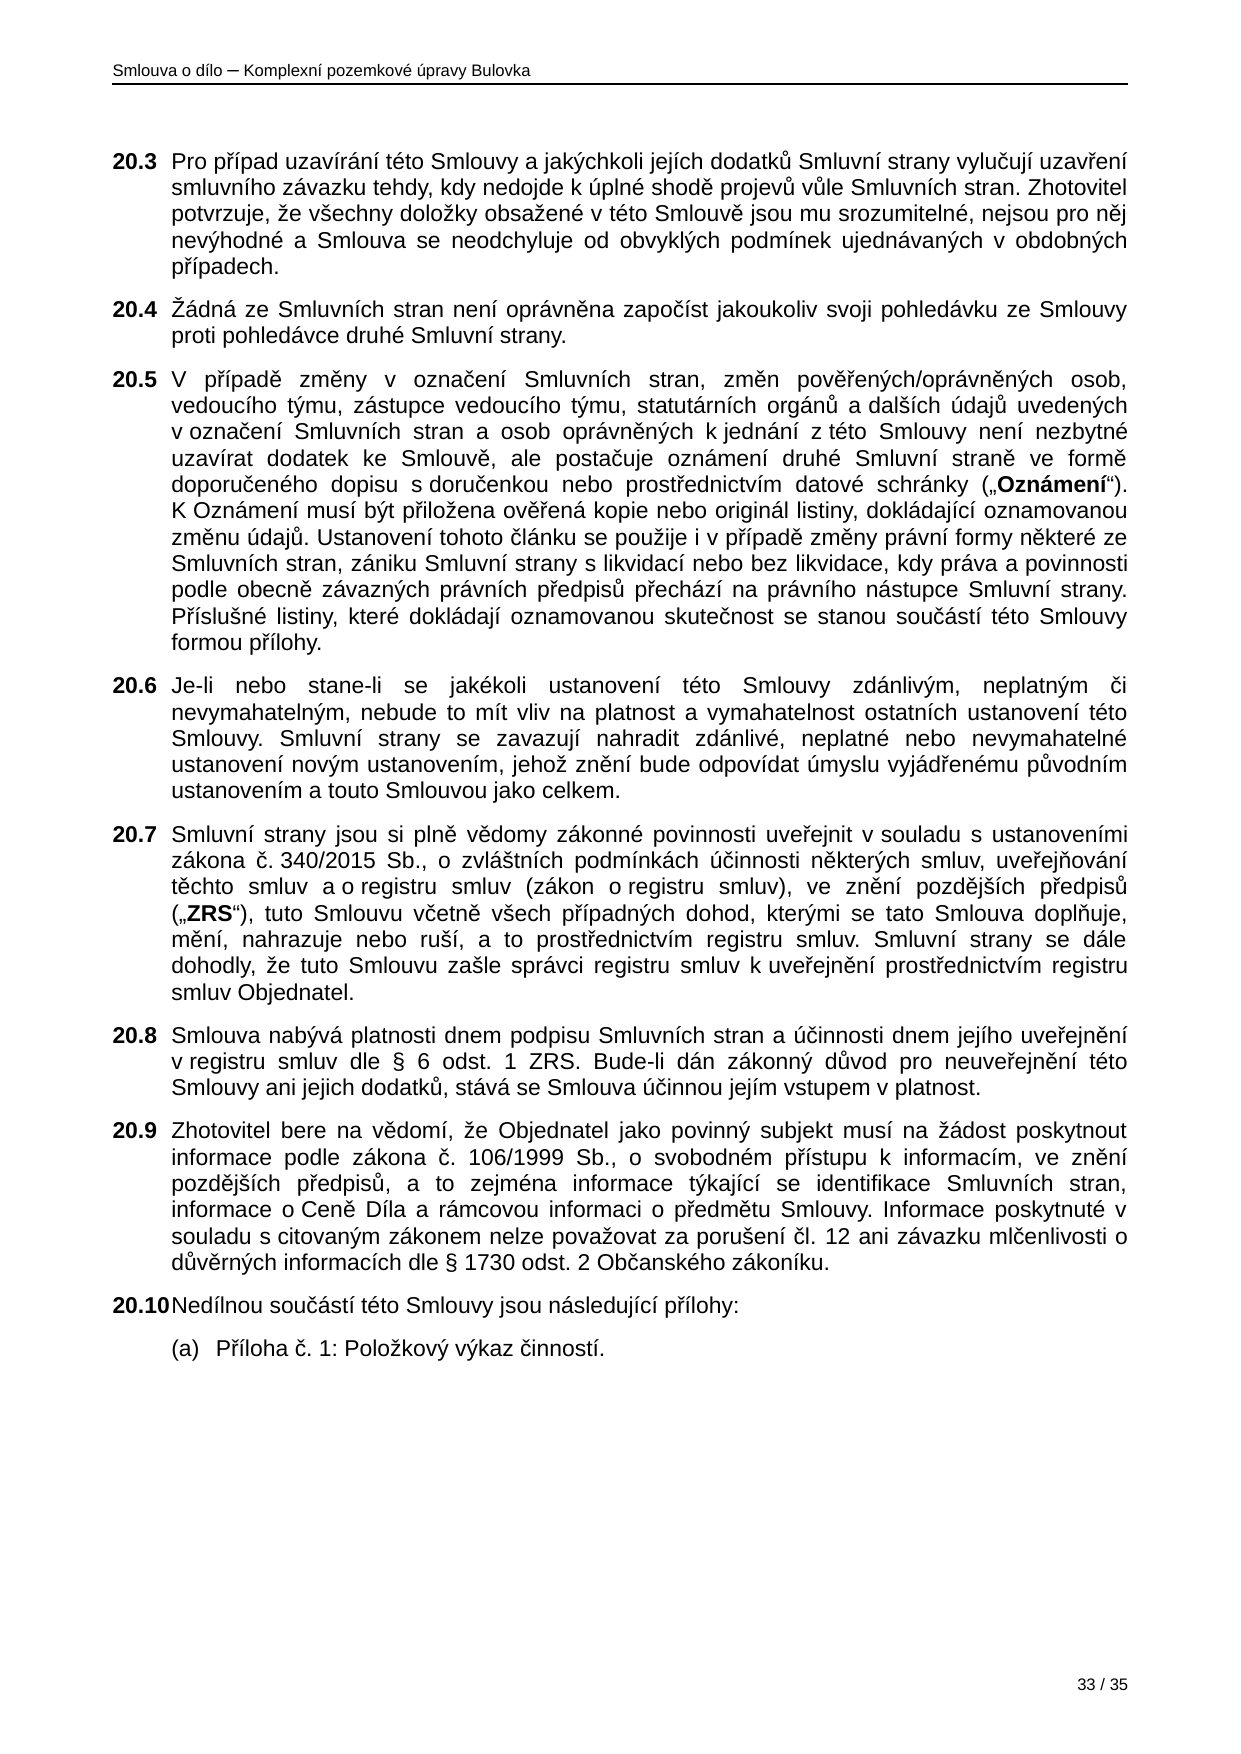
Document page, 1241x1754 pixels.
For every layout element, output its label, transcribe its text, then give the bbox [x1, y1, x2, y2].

text Pro případ uzavírání této Smlouvy a jakýchkoli jejích dodatků Smluvní strany vylučují uzavření smluvního závazku tehdy, kdy nedojde k úplné shodě projevů vůle Smluvních stran. Zhotovitel potvrzuje, že všechny doložky obsažené v této Smlouvě jsou mu srozumitelné, nejsou pro něj nevýhodné a Smlouva se neodchyluje od obvyklých podmínek ujednávaných v obdobných případech. [112, 148, 1128, 279]
text Zhotovitel bere na vědomí, že Objednatel jako povinný subjekt musí na žádost poskytnout informace podle zákona č. 106/1999 Sb., o svobodném přístupu k informacím, ve znění pozdějších předpisů, a to zejména informace týkající se identifikace Smluvních stran, informace o Ceně Díla a rámcovou informaci o předmětu Smlouvy. Informace poskytnuté v souladu s citovaným zákonem nelze považovat za porušení čl. 12 ani závazku mlčenlivosti o důvěrných informacích dle § 1730 odst. 2 Občanského zákoníku. [112, 1117, 1128, 1276]
list Příloha č. 1: Položkový výkaz činností. [171, 1335, 1128, 1362]
text Nedílnou součástí této Smlouvy jsou následující přílohy: [112, 1292, 1128, 1318]
text Smluvní strany jsou si plně vědomy zákonné povinnosti uveřejnit v souladu s ustanoveními zákona č. 340/2015 Sb., o zvláštních podmínkách účinnosti některých smluv, uveřejňování těchto smluv a o registru smluv (zákon o registru smluv), ve znění pozdějších předpisů („ZRS“), tuto Smlouvu včetně všech případných dohod, kterými se tato Smlouva doplňuje, mění, nahrazuje nebo ruší, a to prostřednictvím registru smluv. Smluvní strany se dále dohodly, že tuto Smlouvu zašle správci registru smluv k uveřejnění prostřednictvím registru smluv Objednatel. [112, 821, 1128, 1005]
text V případě změny v označení Smluvních stran, změn pověřených/oprávněných osob, vedoucího týmu, zástupce vedoucího týmu, statutárních orgánů a dalších údajů uvedených v označení Smluvních stran a osob oprávněných k jednání z této Smlouvy není nezbytné uzavírat dodatek ke Smlouvě, ale postačuje oznámení druhé Smluvní straně ve formě doporučeného dopisu s doručenkou nebo prostřednictvím datové schránky („Oznámení“). K Oznámení musí být přiložena ověřená kopie nebo originál listiny, dokládající oznamovanou změnu údajů. Ustanovení tohoto článku se použije i v případě změny právní formy některé ze Smluvních stran, zániku Smluvní strany s likvidací nebo bez likvidace, kdy práva a povinnosti podle obecně závazných právních předpisů přechází na právního nástupce Smluvní strany. Příslušné listiny, které dokládají oznamovanou skutečnost se stanou součástí této Smlouvy formou přílohy. [112, 366, 1128, 655]
text Smlouva nabývá platnosti dnem podpisu Smluvních stran a účinnosti dnem jejího uveřejnění v registru smluv dle § 6 odst. 1 ZRS. Bude-li dán zákonný důvod pro neuveřejnění této Smlouvy ani jejich dodatků, stává se Smlouva účinnou jejím vstupem v platnost. [112, 1022, 1128, 1101]
text Žádná ze Smluvních stran není oprávněna započíst jakoukoliv svoji pohledávku ze Smlouvy proti pohledávce druhé Smluvní strany. [112, 296, 1128, 349]
text Je-li nebo stane-li se jakékoli ustanovení této Smlouvy zdánlivým, neplatným či nevymahatelným, nebude to mít vliv na platnost a vymahatelnost ostatních ustanovení této Smlouvy. Smluvní strany se zavazují nahradit zdánlivé, neplatné nebo nevymahatelné ustanovení novým ustanovením, jehož znění bude odpovídat úmyslu vyjádřenému původním ustanovením a touto Smlouvou jako celkem. [112, 672, 1128, 804]
